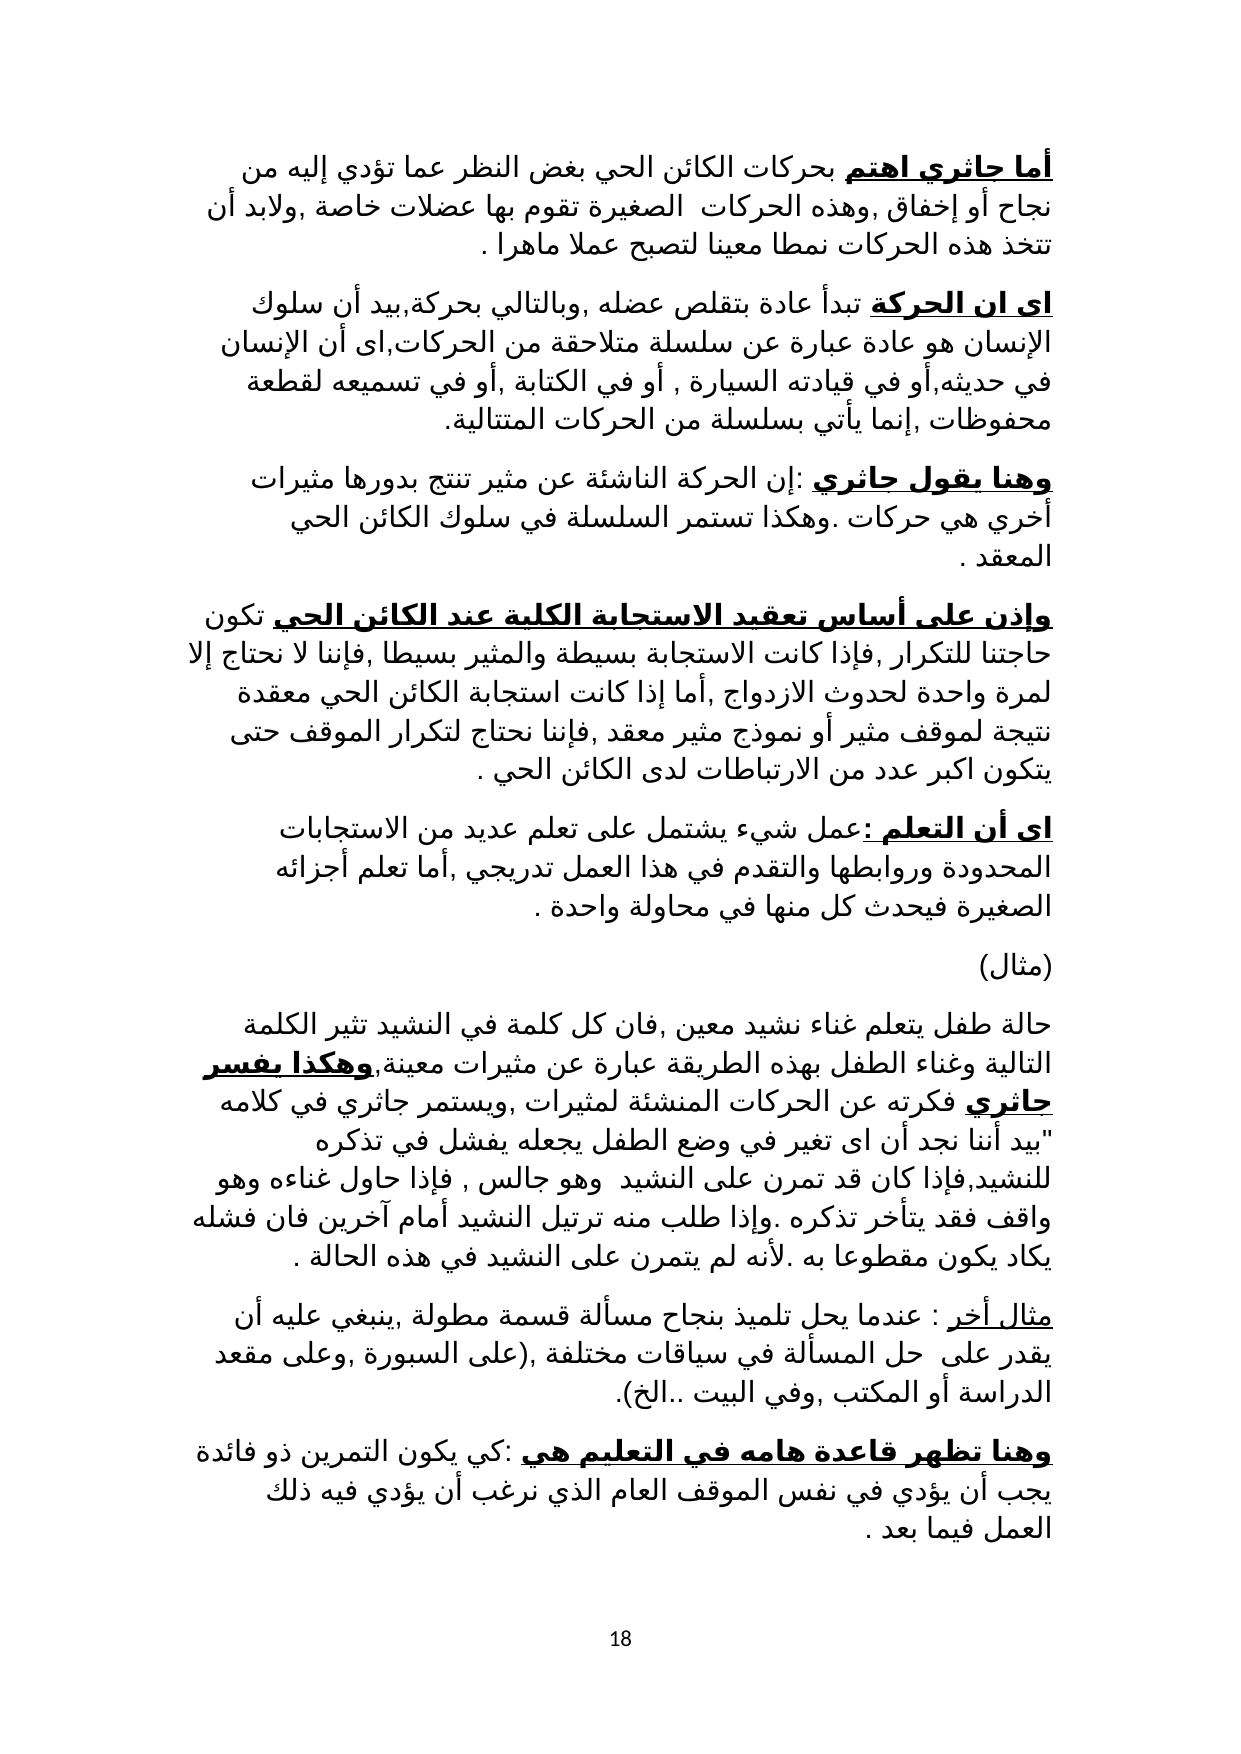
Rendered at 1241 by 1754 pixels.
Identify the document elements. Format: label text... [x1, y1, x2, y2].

text وإذن على أساس تعقيد الاستجابة الكلية عند الكائن الحي تكون حاجتنا للتكرار ,فإذا كانت الاستجابة بسيطة والمثير بسيطا ,فإننا لا نحتاج إلا لمرة واحدة لحدوث الازدواج ,أما إذا كانت استجابة الكائن الحي معقدة نتيجة لموقف مثير أو نموذج مثير معقد ,فإننا نحتاج لتكرار الموقف حتى يتكون اكبر عدد من الارتباطات لدى الكائن الحي . [187, 598, 1053, 786]
text وهنا يقول جاثري :إن الحركة الناشئة عن مثير تنتج بدورها مثيرات أخري هي حركات .وهكذا تستمر السلسلة في سلوك الكائن الحي المعقد . [187, 461, 1053, 572]
text حالة طفل يتعلم غناء نشيد معين ,فان كل كلمة في النشيد تثير الكلمة التالية وغناء الطفل بهذه الطريقة عبارة عن مثيرات معينة,وهكذا يفسر جاثري فكرته عن الحركات المنشئة لمثيرات ,ويستمر جاثري في كلامه "بيد أننا نجد أن اى تغير في وضع الطفل يجعله يفشل في تذكره للنشيد,فإذا كان قد تمرن على النشيد وهو جالس , فإذا حاول غناءه وهو واقف فقد يتأخر تذكره .وإذا طلب منه ترتيل النشيد أمام آخرين فان فشله يكاد يكون مقطوعا به .لأنه لم يتمرن على النشيد في هذه الحالة . [187, 1007, 1053, 1272]
text وهنا تظهر قاعدة هامه في التعليم هي :كي يكون التمرين ذو فائدة يجب أن يؤدي في نفس الموقف العام الذي نرغب أن يؤدي فيه ذلك العمل فيما بعد . [187, 1434, 1053, 1545]
text مثال أخر : عندما يحل تلميذ بنجاح مسألة قسمة مطولة ,ينبغي عليه أن يقدر على حل المسألة في سياقات مختلفة ,(على السبورة ,وعلى مقعد الدراسة أو المكتب ,وفي البيت ..الخ). [187, 1298, 1053, 1408]
text اى ان الحركة تبدأ عادة بتقلص عضله ,وبالتالي بحركة,بيد أن سلوك الإنسان هو عادة عبارة عن سلسلة متلاحقة من الحركات,اى أن الإنسان في حديثه,أو في قيادته السيارة , أو في الكتابة ,أو في تسميعه لقطعة محفوظات ,إنما يأتي بسلسلة من الحركات المتتالية. [187, 286, 1053, 436]
text اى أن التعلم :عمل شيء يشتمل على تعلم عديد من الاستجابات المحدودة وروابطها والتقدم في هذا العمل تدريجي ,أما تعلم أجزائه الصغيرة فيحدث كل منها في محاولة واحدة . [187, 811, 1053, 922]
text أما جاثري اهتم بحركات الكائن الحي بغض النظر عما تؤدي إليه من نجاح أو إخفاق ,وهذه الحركات الصغيرة تقوم بها عضلات خاصة ,ولابد أن تتخذ هذه الحركات نمطا معينا لتصبح عملا ماهرا . [187, 150, 1053, 261]
text (مثال) [187, 948, 1053, 981]
